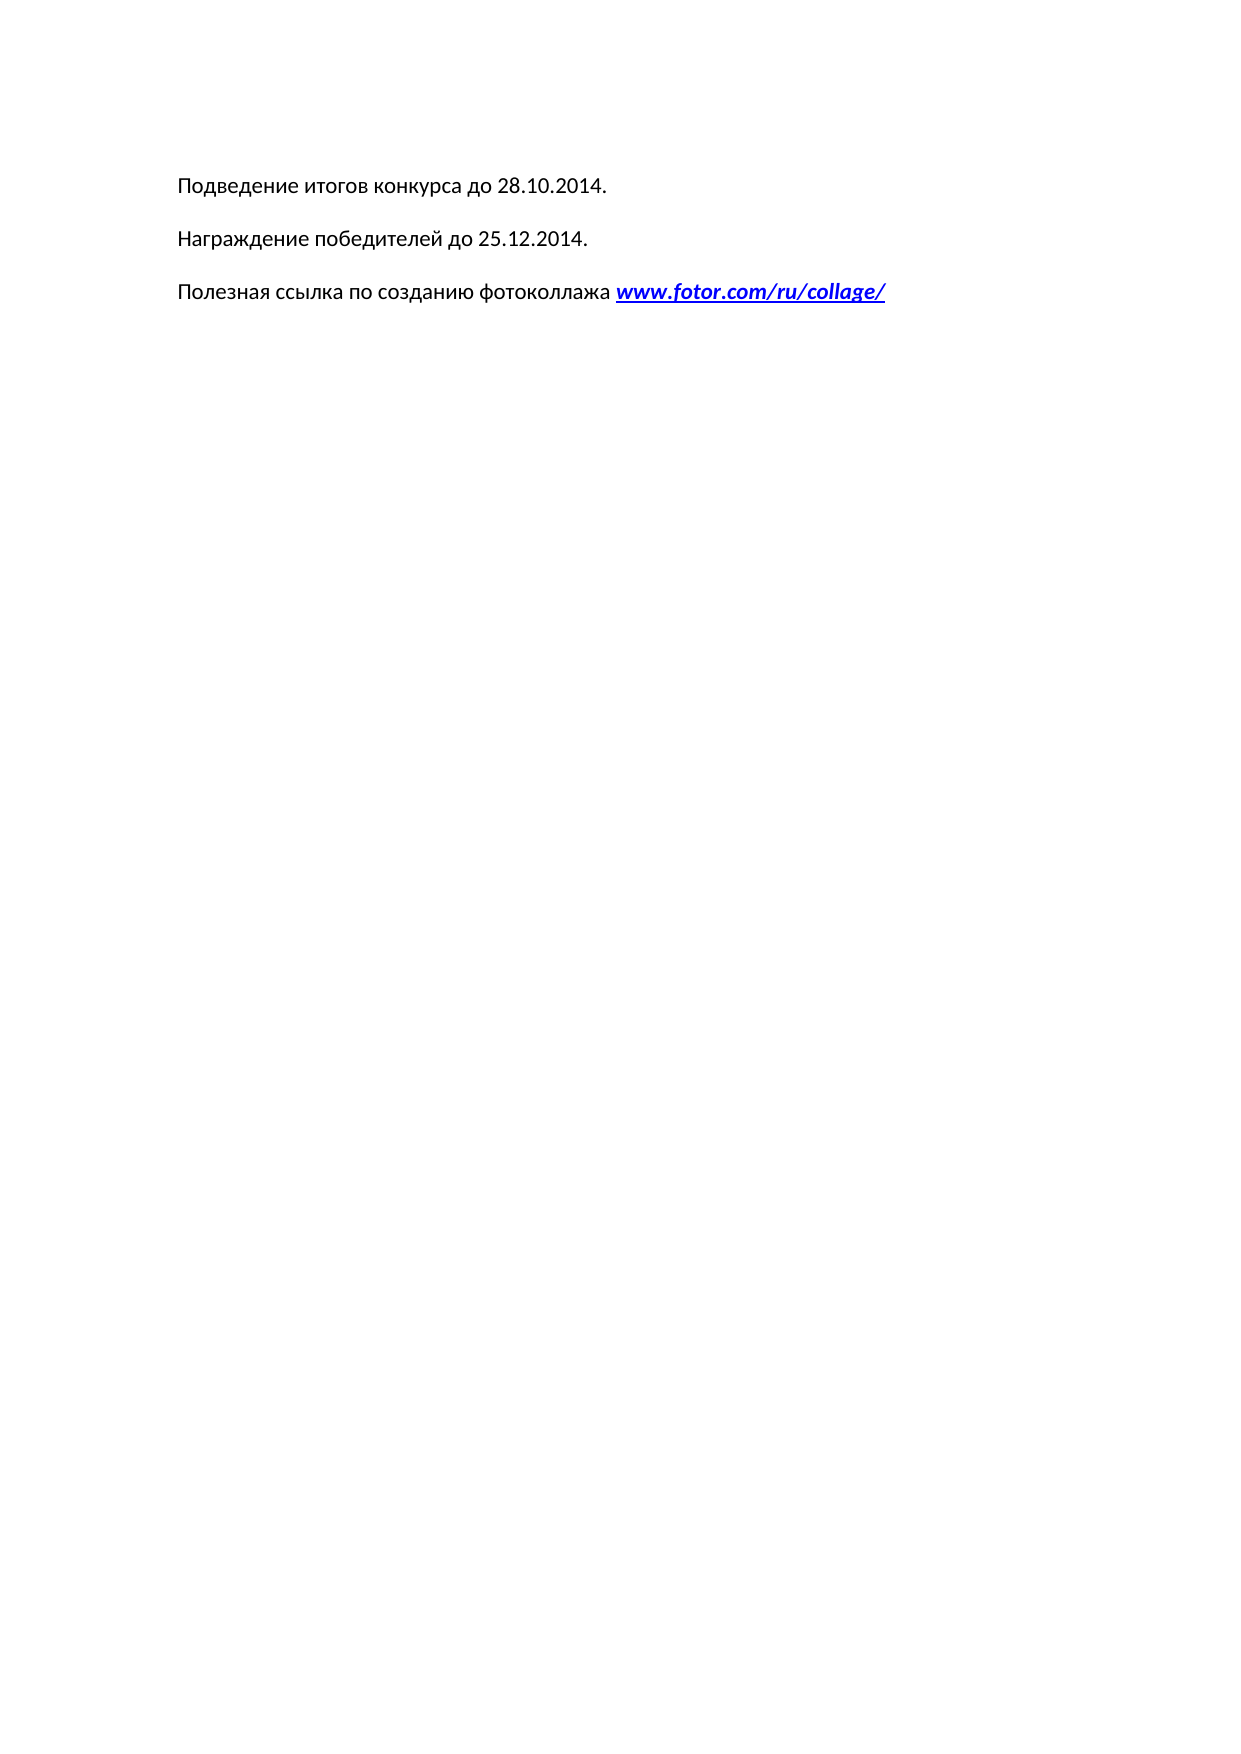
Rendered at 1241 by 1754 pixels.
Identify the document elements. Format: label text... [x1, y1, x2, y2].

text Награждение победителей до 25.12.2014. [177, 224, 1152, 252]
text Подведение итогов конкурса до 28.10.2014. [177, 171, 1152, 199]
text Полезная ссылка по созданию фотоколлажа www.fotor.com/ru/collage/ [177, 277, 1152, 305]
